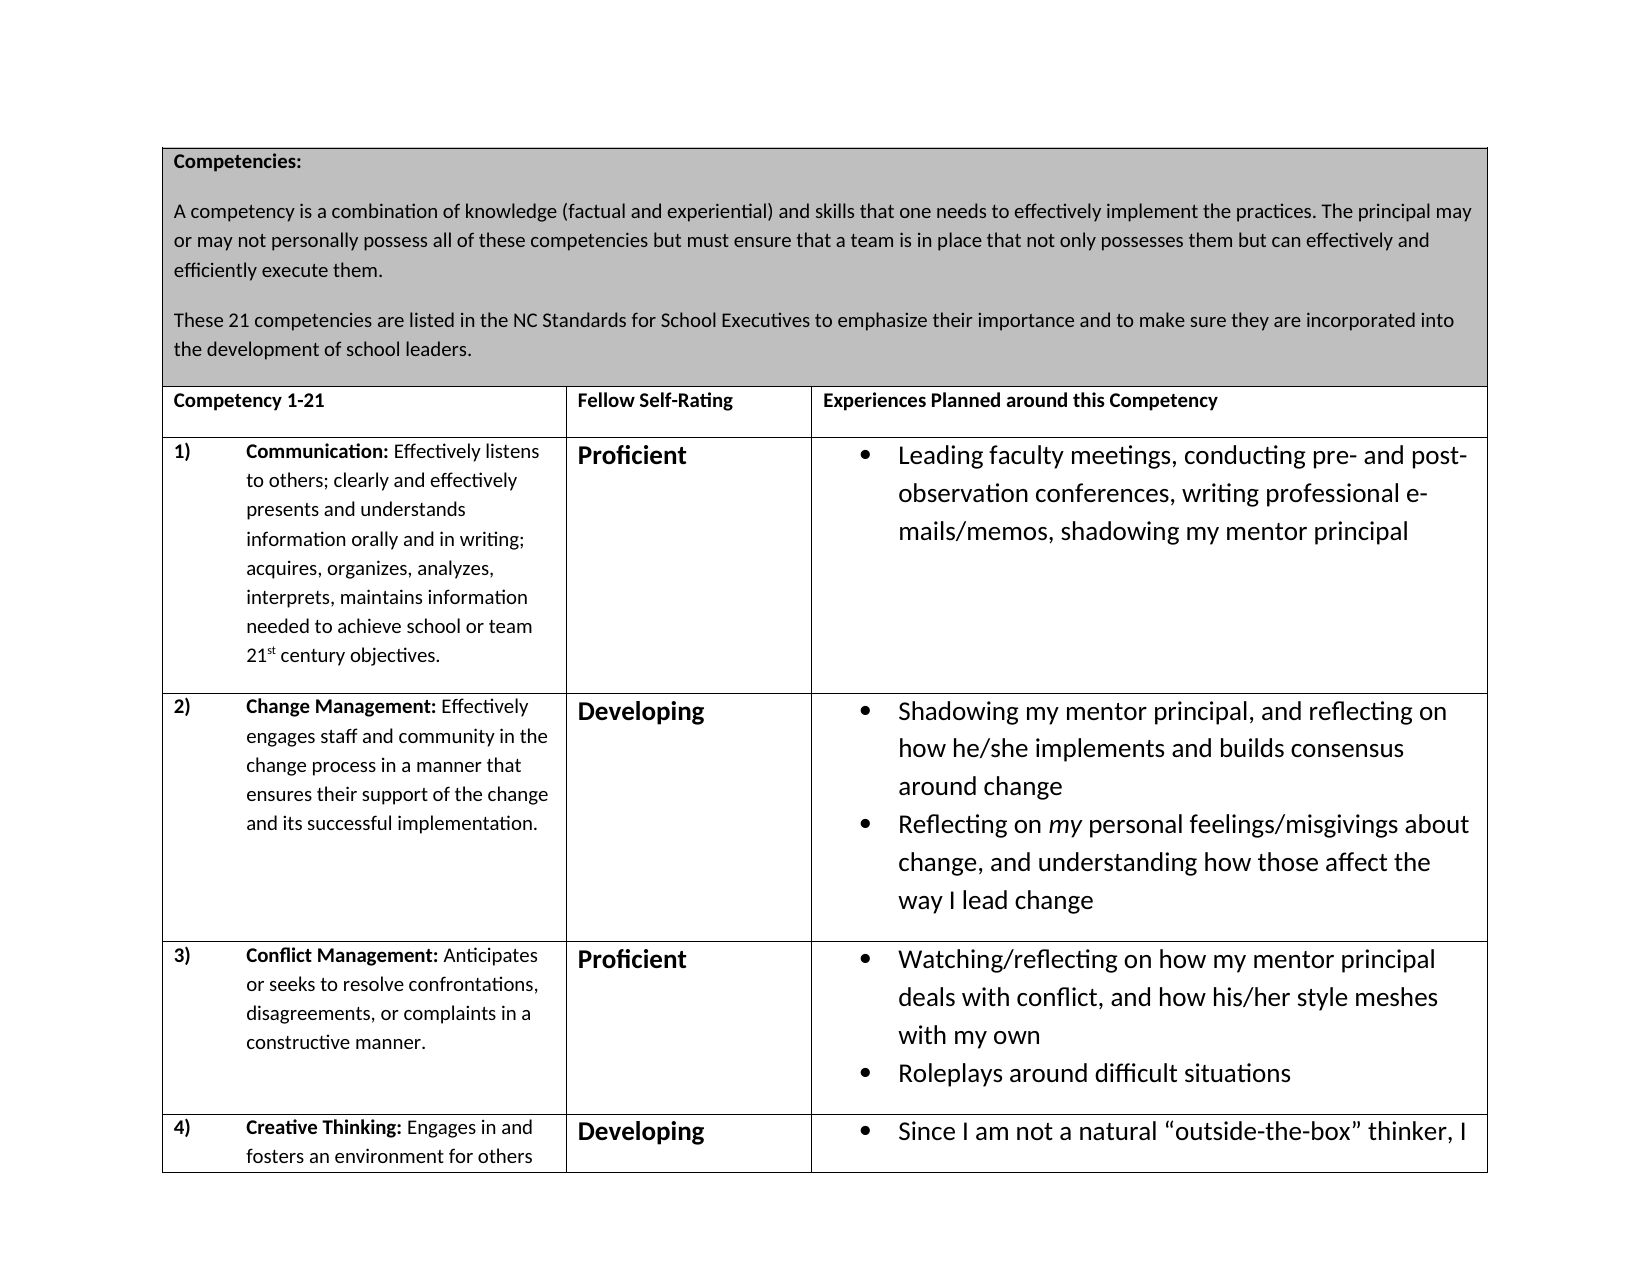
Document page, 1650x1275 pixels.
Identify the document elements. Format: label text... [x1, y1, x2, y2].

table_cell 1) [163, 438, 235, 693]
table_cell Proficient [567, 942, 811, 1113]
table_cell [812, 1115, 1487, 1172]
table_header Competencies: A competency is a combination of knowledge (factual and experiential) and skills that one needs to effectively implement the practices. The principal may or may not personally possess all of these competencies but must ensure that a team is in place that not only possesses them but can effectively and efficiently execute them. These 21 competencies are listed in the NC Standards for School Executives to emphasize their importance and to make sure they are incorporated into the development of school leaders. [163, 149, 1487, 386]
table_cell Proficient [567, 438, 811, 693]
table_cell Communication: Effectively listens to others; clearly and effectively presents and understands information orally and in writing; acquires, organizes, analyzes, interprets, maintains information needed to achieve school or team 21st century objectives. [235, 438, 566, 693]
table_cell Leading faculty meetings, conducting pre- and post-observation conferences, writing professional e-mails/memos, shadowing my mentor principal [812, 438, 1487, 693]
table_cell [235, 1115, 566, 1172]
table_cell Developing [567, 1115, 811, 1172]
table_cell Change Management: Effectively engages staff and community in the change process in a manner that ensures their support of the change and its successful implementation. [235, 694, 566, 941]
table_cell Watching/reflecting on how my mentor principal deals with conflict, and how his/her style meshes with my own Roleplays around difficult situations [812, 942, 1487, 1113]
table_cell Developing [567, 694, 811, 941]
table_cell 2) [163, 694, 235, 941]
table_cell 3) [163, 942, 235, 1113]
table_cell 4) [163, 1115, 235, 1172]
table_cell Fellow Self-Rating [567, 387, 811, 437]
table_cell Competency 1-21 [163, 387, 566, 437]
table_cell Experiences Planned around this Competency [812, 387, 1487, 437]
table_cell Conflict Management: Anticipates or seeks to resolve confrontations, disagreements, or complaints in a constructive manner. [235, 942, 566, 1113]
table_cell Shadowing my mentor principal, and reflecting on how he/she implements and builds consensus around change Reflecting on my personal feelings/misgivings about change, and understanding how those affect the way I lead change [812, 694, 1487, 941]
